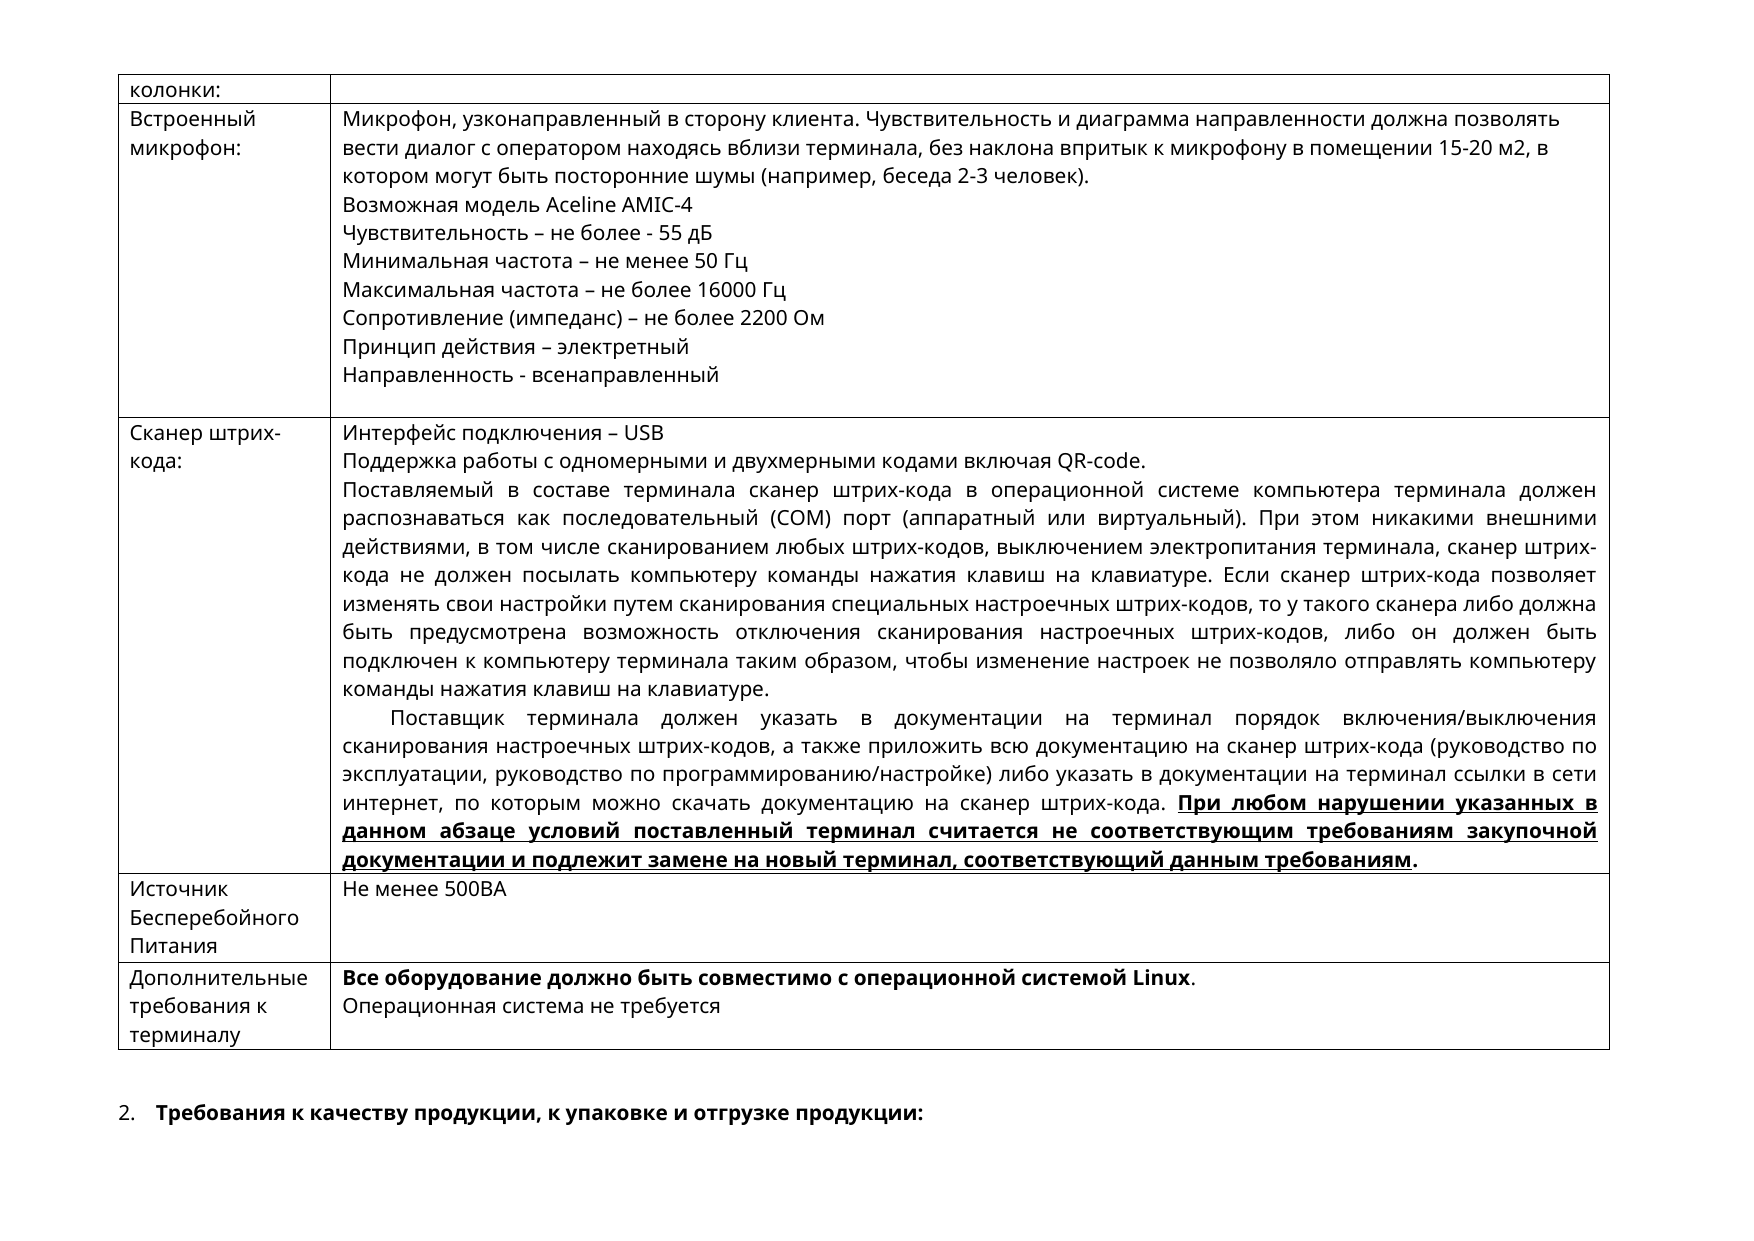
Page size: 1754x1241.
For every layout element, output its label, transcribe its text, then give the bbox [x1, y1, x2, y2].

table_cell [331, 75, 1609, 103]
table_cell Источник Бесперебойного Питания [119, 874, 330, 962]
table_cell Все оборудование должно быть совместимо с операционной системой Linux. Операционная система не требуется [331, 963, 1609, 1048]
table_cell Сканер штрих-кода: [119, 418, 330, 873]
table_cell Микрофон, узконаправленный в сторону клиента. Чувствительность и диаграмма направленности должна позволять вести диалог с оператором находясь вблизи терминала, без наклона впритык к микрофону в помещении 15-20 м2, в котором могут быть посторонние шумы (например, беседа 2-3 человек). Возможная модель Aceline AMIC-4 Чувствительность – не более - 55 дБ Минимальная частота – не менее 50 Гц Максимальная частота – не более 16000 Гц Сопротивление (импеданс) – не более 2200 Ом Принцип действия – электретный Направленность - всенаправленный [331, 104, 1609, 417]
table_cell Встроенный микрофон: [119, 104, 330, 417]
table_cell Дополнительные требования к терминалу [119, 963, 330, 1048]
table_cell Интерфейс подключения – USB Поддержка работы с одномерными и двухмерными кодами включая QR-code. Поставляемый в составе терминала сканер штрих-кода в операционной системе компьютера терминала должен распознаваться как последовательный (COM) порт (аппаратный или виртуальный). При этом никакими внешними действиями, в том числе сканированием любых штрих-кодов, выключением электропитания терминала, сканер штрих-кода не должен посылать компьютеру команды нажатия клавиш на клавиатуре. Если сканер штрих-кода позволяет изменять свои настройки путем сканирования специальных настроечных штрих-кодов, то у такого сканера либо должна быть предусмотрена возможность отключения сканирования настроечных штрих-кодов, либо он должен быть подключен к компьютеру терминала таким образом, чтобы изменение настроек не позволяло отправлять компьютеру команды нажатия клавиш на клавиатуре. Поставщик терминала должен указать в документации на терминал порядок включения/выключения сканирования настроечных штрих-кодов, а также приложить всю документацию на сканер штрих-кода (руководство по эксплуатации, руководство по программированию/настройке) либо указать в документации на терминал ссылки в сети интернет, по которым можно скачать документацию на сканер штрих-кода. При любом нарушении указанных в данном абзаце условий поставленный терминал считается не соответствующим требованиям закупочной документации и подлежит замене на новый терминал, соответствующий данным требованиям. [331, 418, 1609, 873]
table_cell Встроенные колонки: [119, 75, 330, 103]
table_cell Не менее 500ВА [331, 874, 1609, 962]
list Требования к качеству продукции, к упаковке и отгрузке продукции: [118, 1098, 1665, 1126]
